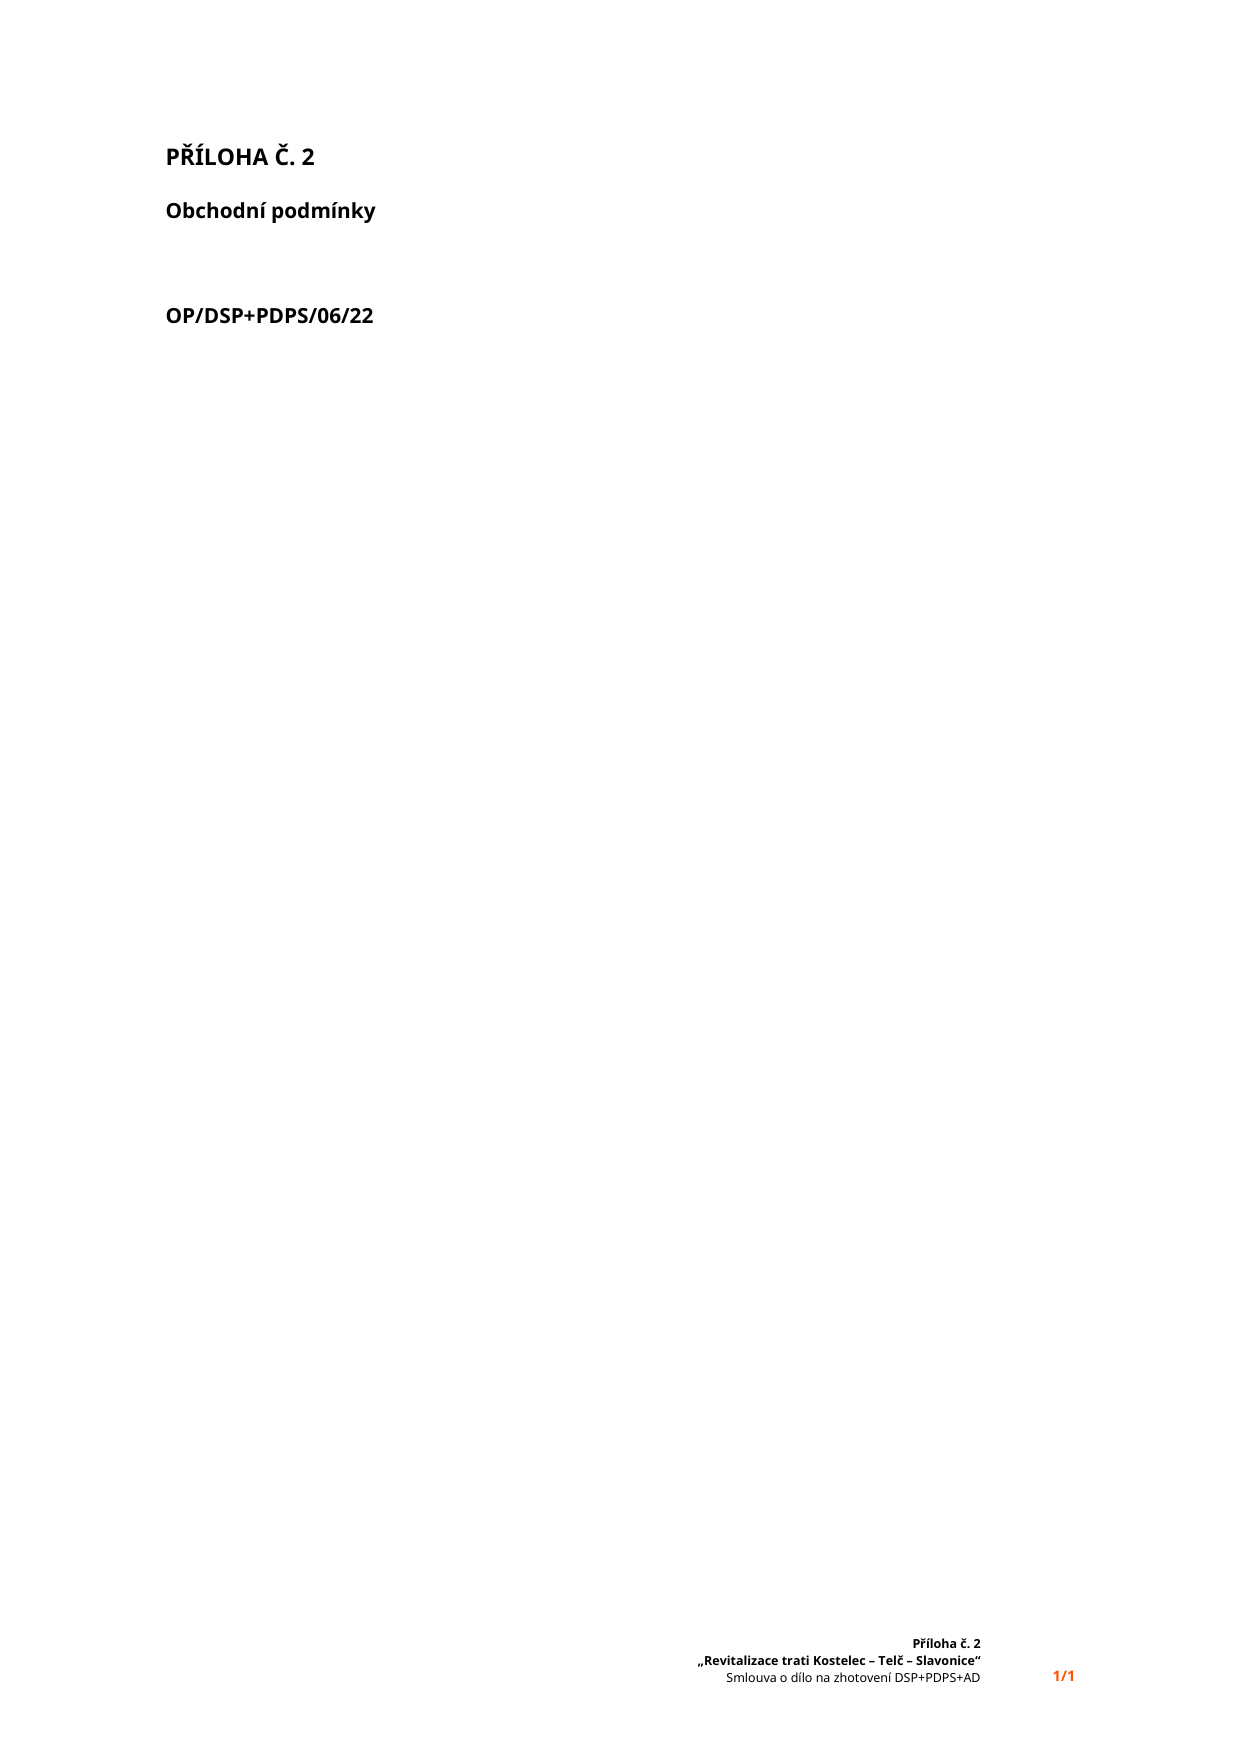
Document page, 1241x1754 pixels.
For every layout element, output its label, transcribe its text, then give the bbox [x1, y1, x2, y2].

text Obchodní podmínky [165, 197, 1075, 225]
text OP/DSP+PDPS/06/22 [165, 301, 1075, 329]
text Příloha č. 2 [165, 141, 1075, 173]
